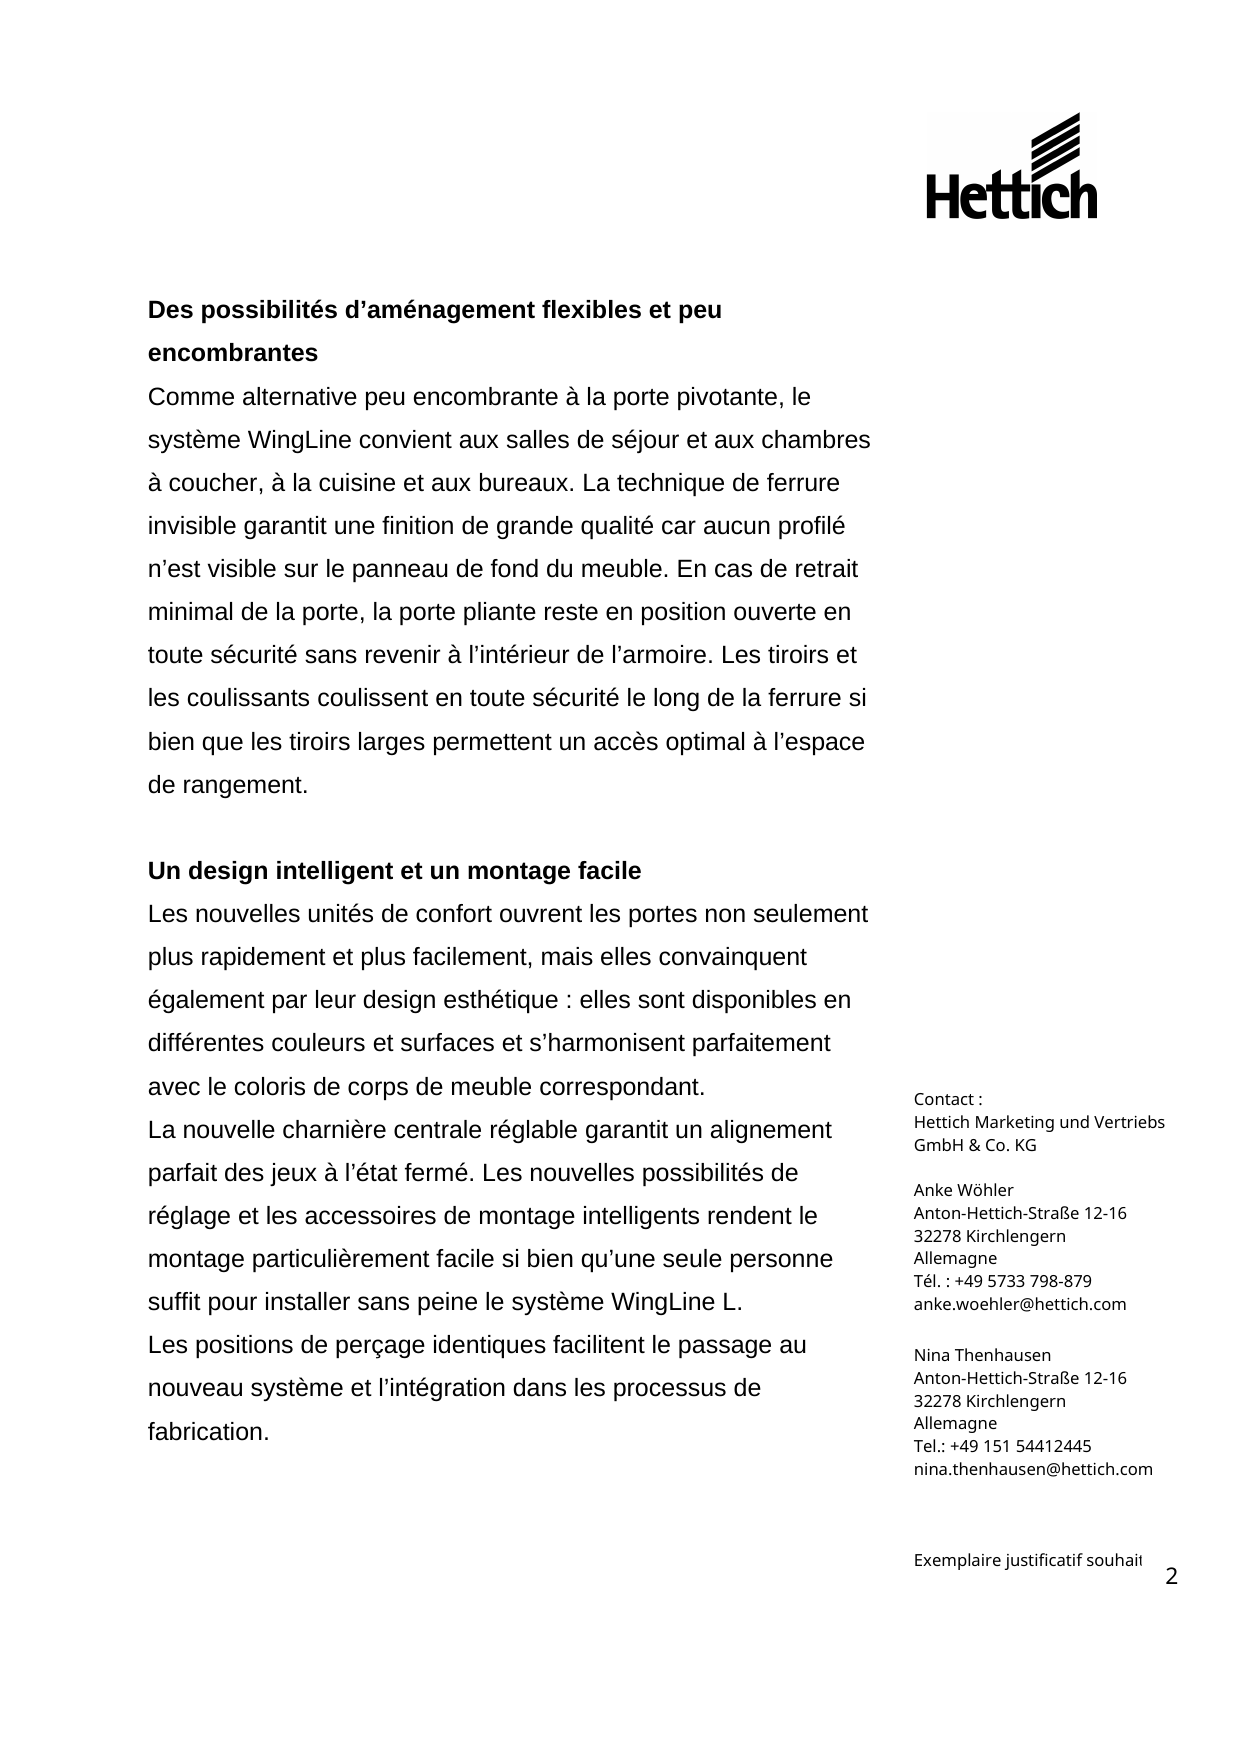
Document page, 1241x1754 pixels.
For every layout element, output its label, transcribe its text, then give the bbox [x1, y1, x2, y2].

picture [926, 112, 1097, 219]
text Les nouvelles unités de confort ouvrent les portes non seulement plus rapidement et plus facilement, mais elles convainquent également par leur design esthétique : elles sont disponibles en différentes couleurs et surfaces et s’harmonisent parfaitement avec le coloris de corps de meuble correspondant. [148, 899, 886, 1100]
text La nouvelle charnière centrale réglable garantit un alignement parfait des jeux à l’état fermé. Les nouvelles possibilités de réglage et les accessoires de montage intelligents rendent le montage particulièrement facile si bien qu’une seule personne suffit pour installer sans peine le système WingLine L. [148, 1115, 886, 1316]
text Des possibilités d’aménagement flexibles et peu encombrantes Comme alternative peu encombrante à la porte pivotante, le système WingLine convient aux salles de séjour et aux chambres à coucher, à la cuisine et aux bureaux. La technique de ferrure invisible garantit une finition de grande qualité car aucun profilé n’est visible sur le panneau de fond du meuble. En cas de retrait minimal de la porte, la porte pliante reste en position ouverte en toute sécurité sans revenir à l’intérieur de l’armoire. Les tiroirs et les coulissants coulissent en toute sécurité le long de la ferrure si bien que les tiroirs larges permettent un accès optimal à l’espace de rangement. [148, 295, 886, 798]
text Les positions de perçage identiques facilitent le passage au nouveau système et l’intégration dans les processus de fabrication. [148, 1330, 886, 1445]
text Un design intelligent et un montage facile [148, 856, 886, 885]
